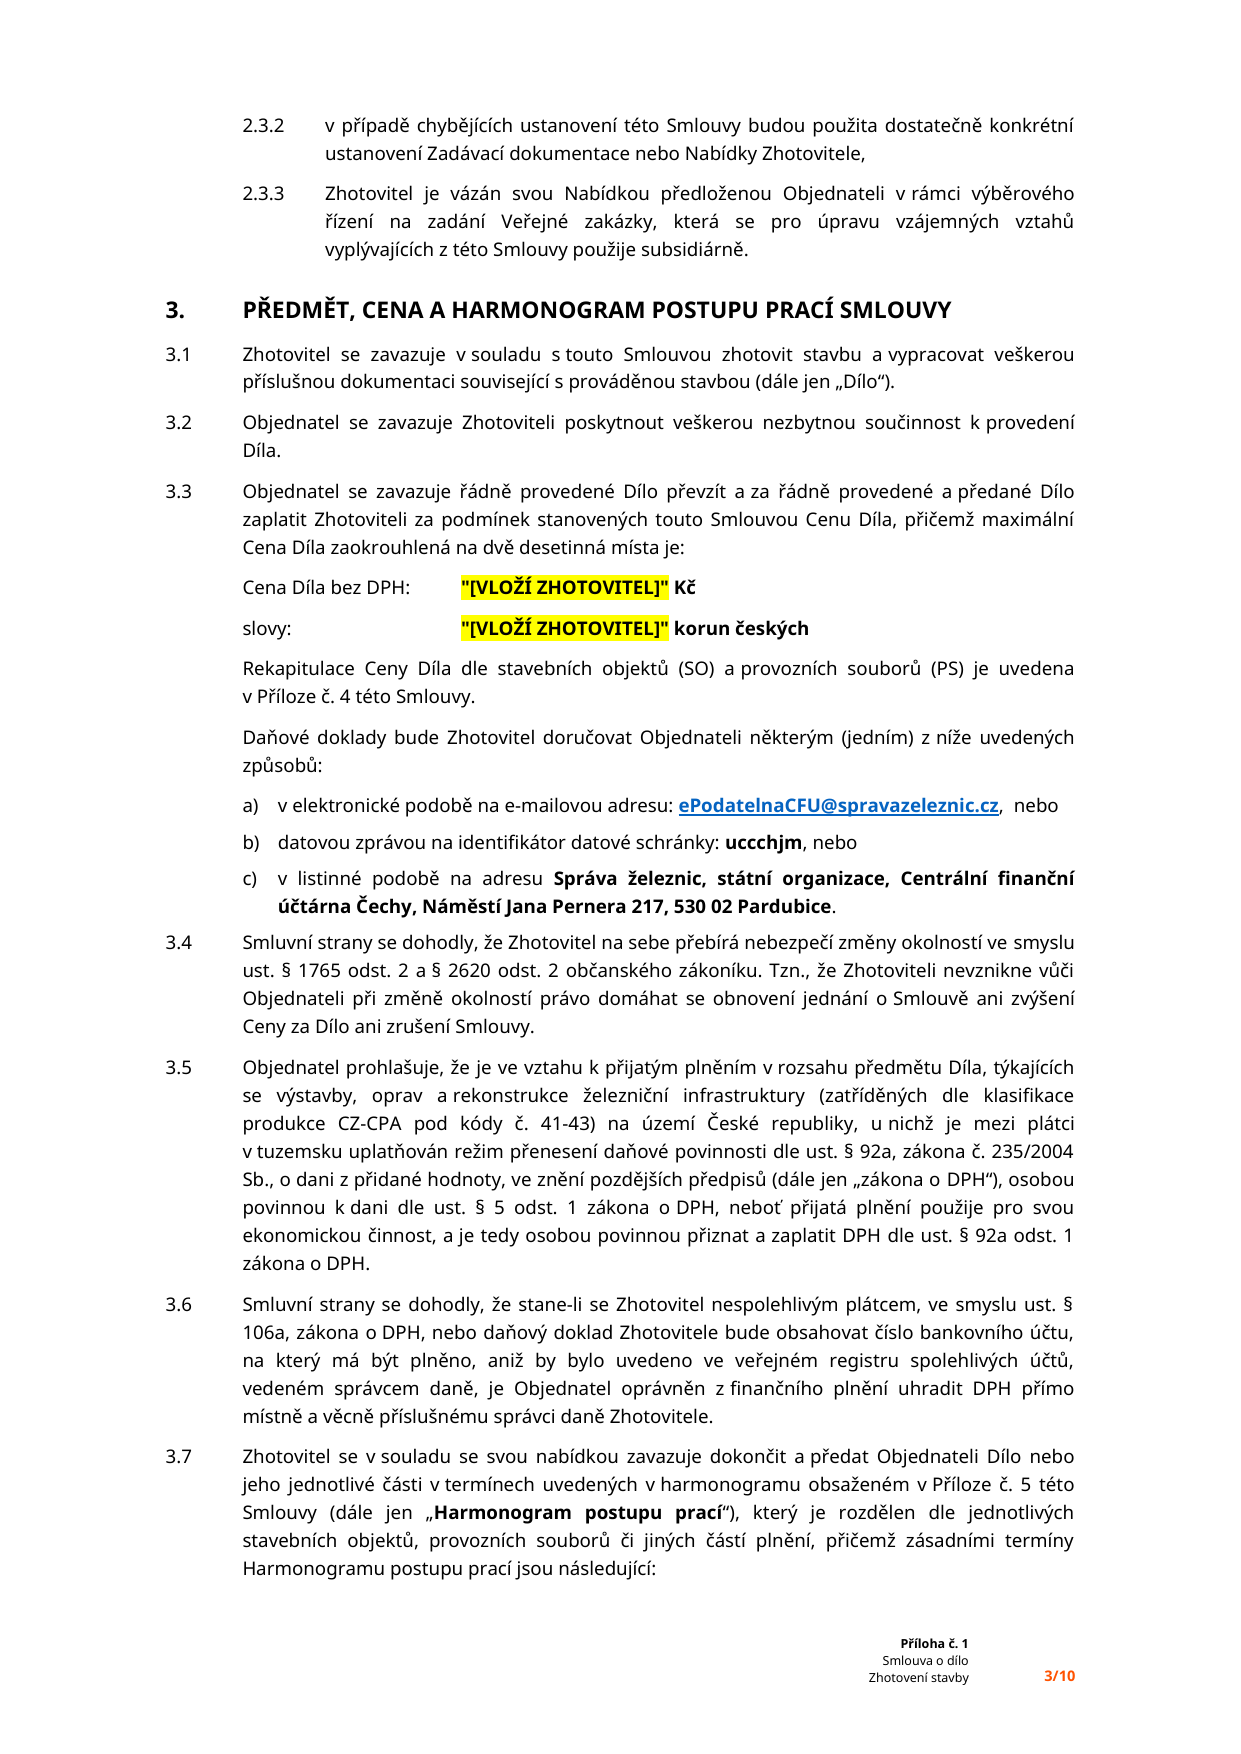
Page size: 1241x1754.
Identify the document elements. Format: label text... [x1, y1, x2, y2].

list Daňové doklady bude Zhotovitel doručovat Objednateli některým (jedním) z níže uvedených způsobů: [242, 724, 1075, 778]
text Rekapitulace Ceny Díla dle stavebních objektů (SO) a provozních souborů (PS) je uvedena v Příloze č. 4 této Smlouvy. [242, 656, 1075, 709]
text Objednatel se zavazuje řádně provedené Dílo převzít a za řádně provedené a předané Dílo zaplatit Zhotoviteli za podmínek stanovených touto Smlouvou Cenu Díla, přičemž maximální Cena Díla zaokrouhlená na dvě desetinná místa je: [165, 478, 1075, 559]
text slovy: "[VLOŽÍ ZHOTOVITEL]" korun českých [669, 615, 1075, 641]
text slovy: "[VLOŽÍ ZHOTOVITEL]" korun českých [242, 615, 461, 641]
text Cena Díla bez DPH: "[VLOŽÍ ZHOTOVITEL]" Kč [242, 574, 1075, 600]
text Smluvní strany se dohodly, že Zhotovitel na sebe přebírá nebezpečí změny okolností ve smyslu ust. § 1765 odst. 2 a § 2620 odst. 2 občanského zákoníku. Tzn., že Zhotoviteli nevznikne vůči Objednateli při změně okolností právo domáhat se obnovení jednání o Smlouvě ani zvýšení Ceny za Dílo ani zrušení Smlouvy. [165, 930, 1075, 1039]
text v listinné podobě na adresu Správa železnic, státní organizace, Centrální finanční účtárna Čechy, Náměstí Jana Pernera 217, 530 02 Pardubice. [242, 865, 1075, 919]
text datovou zprávou na identifikátor datové schránky: uccchjm, nebo [242, 829, 1075, 854]
text Zhotovitel se v souladu se svou nabídkou zavazuje dokončit a předat Objednateli Dílo nebo jeho jednotlivé části v termínech uvedených v harmonogramu obsaženém v Příloze č. 5 této Smlouvy (dále jen „Harmonogram postupu prací“), který je rozdělen dle jednotlivých stavebních objektů, provozních souborů či jiných částí plnění, přičemž zásadními termíny Harmonogramu postupu prací jsou následující: [165, 1443, 1075, 1581]
text Zhotovitel je vázán svou Nabídkou předloženou Objednateli v rámci výběrového řízení na zadání Veřejné zakázky, která se pro úpravu vzájemných vztahů vyplývajících z této Smlouvy použije subsidiárně. [242, 181, 1075, 262]
text Smluvní strany se dohodly, že stane-li se Zhotovitel nespolehlivým plátcem, ve smyslu ust. § 106a, zákona o DPH, nebo daňový doklad Zhotovitele bude obsahovat číslo bankovního účtu, na který má být plněno, aniž by bylo uvedeno ve veřejném registru spolehlivých účtů, vedeném správcem daně, je Objednatel oprávněn z finančního plnění uhradit DPH přímo místně a věcně příslušnému správci daně Zhotovitele. [165, 1291, 1075, 1428]
text Objednatel prohlašuje, že je ve vztahu k přijatým plněním v rozsahu předmětu Díla, týkajících se výstavby, oprav a rekonstrukce železniční infrastruktury (zatříděných dle klasifikace produkce CZ-CPA pod kódy č. 41-43) na území České republiky, u nichž je mezi plátci v tuzemsku uplatňován režim přenesení daňové povinnosti dle ust. § 92a, zákona č. 235/2004 Sb., o dani z přidané hodnoty, ve znění pozdějších předpisů (dále jen „zákona o DPH“), osobou povinnou k dani dle ust. § 5 odst. 1 zákona o DPH, neboť přijatá plnění použije pro svou ekonomickou činnost, a je tedy osobou povinnou přiznat a zaplatit DPH dle ust. § 92a odst. 1 zákona o DPH. [165, 1054, 1075, 1276]
text Zhotovitel se zavazuje v souladu s touto Smlouvou zhotovit stavbu a vypracovat veškerou příslušnou dokumentaci související s prováděnou stavbou (dále jen „Dílo“). [165, 341, 1075, 394]
text Objednatel se zavazuje Zhotoviteli poskytnout veškerou nezbytnou součinnost k provedení Díla. [165, 409, 1075, 463]
text PŘEDMĚT, CENA A HARMONOGRAM POSTUPU PRACÍ SMLOUVY [165, 294, 1075, 325]
text v elektronické podobě na e-mailovou adresu: ePodatelnaCFU@spravazeleznic.cz, nebo [242, 793, 1075, 818]
text v případě chybějících ustanovení této Smlouvy budou použita dostatečně konkrétní ustanovení Zadávací dokumentace nebo Nabídky Zhotovitele, [242, 112, 1075, 166]
